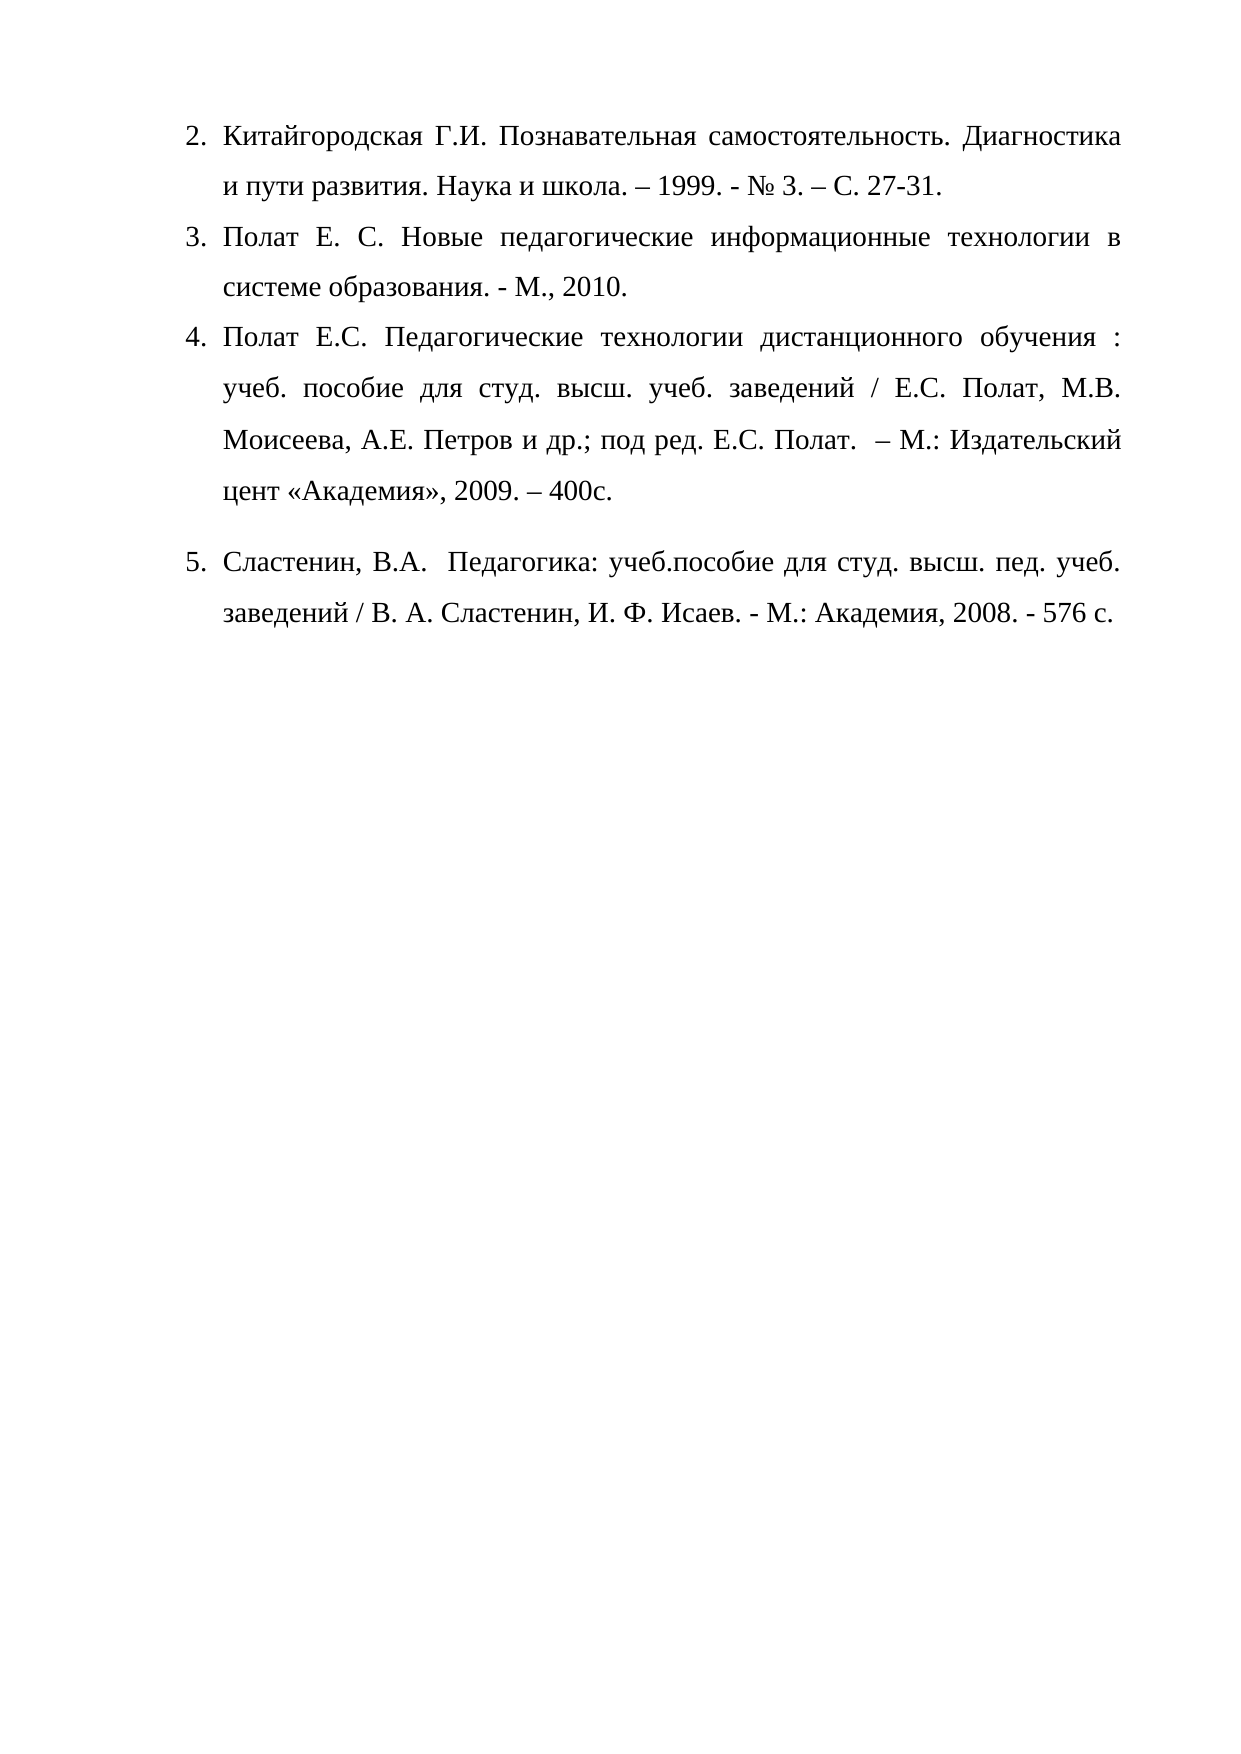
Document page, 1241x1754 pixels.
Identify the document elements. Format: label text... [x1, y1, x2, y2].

list Полат Е. С. Новые педагогические информационные технологии в системе образования. - М., 2010. [185, 219, 1122, 303]
list Сластенин, В.А. Педагогика: учеб.пособие для студ. высш. пед. учеб. заведений / В. А. Сластенин, И. Ф. Исаев. - М.: Академия, 2008. - 576 с. [185, 544, 1122, 628]
list Китайгородская Г.И. Познавательная самостоятельность. Диагностика и пути развития. Наука и школа. – 1999. - № 3. – С. 27-31. [185, 118, 1122, 202]
list Полат Е.С. Педагогические технологии дистанционного обучения : учеб. пособие для студ. высш. учеб. заведений / Е.С. Полат, М.В. Моисеева, А.Е. Петров и др.; под ред. Е.С. Полат. – М.: Издательский цент «Академия», 2009. – 400с. [185, 319, 1122, 507]
